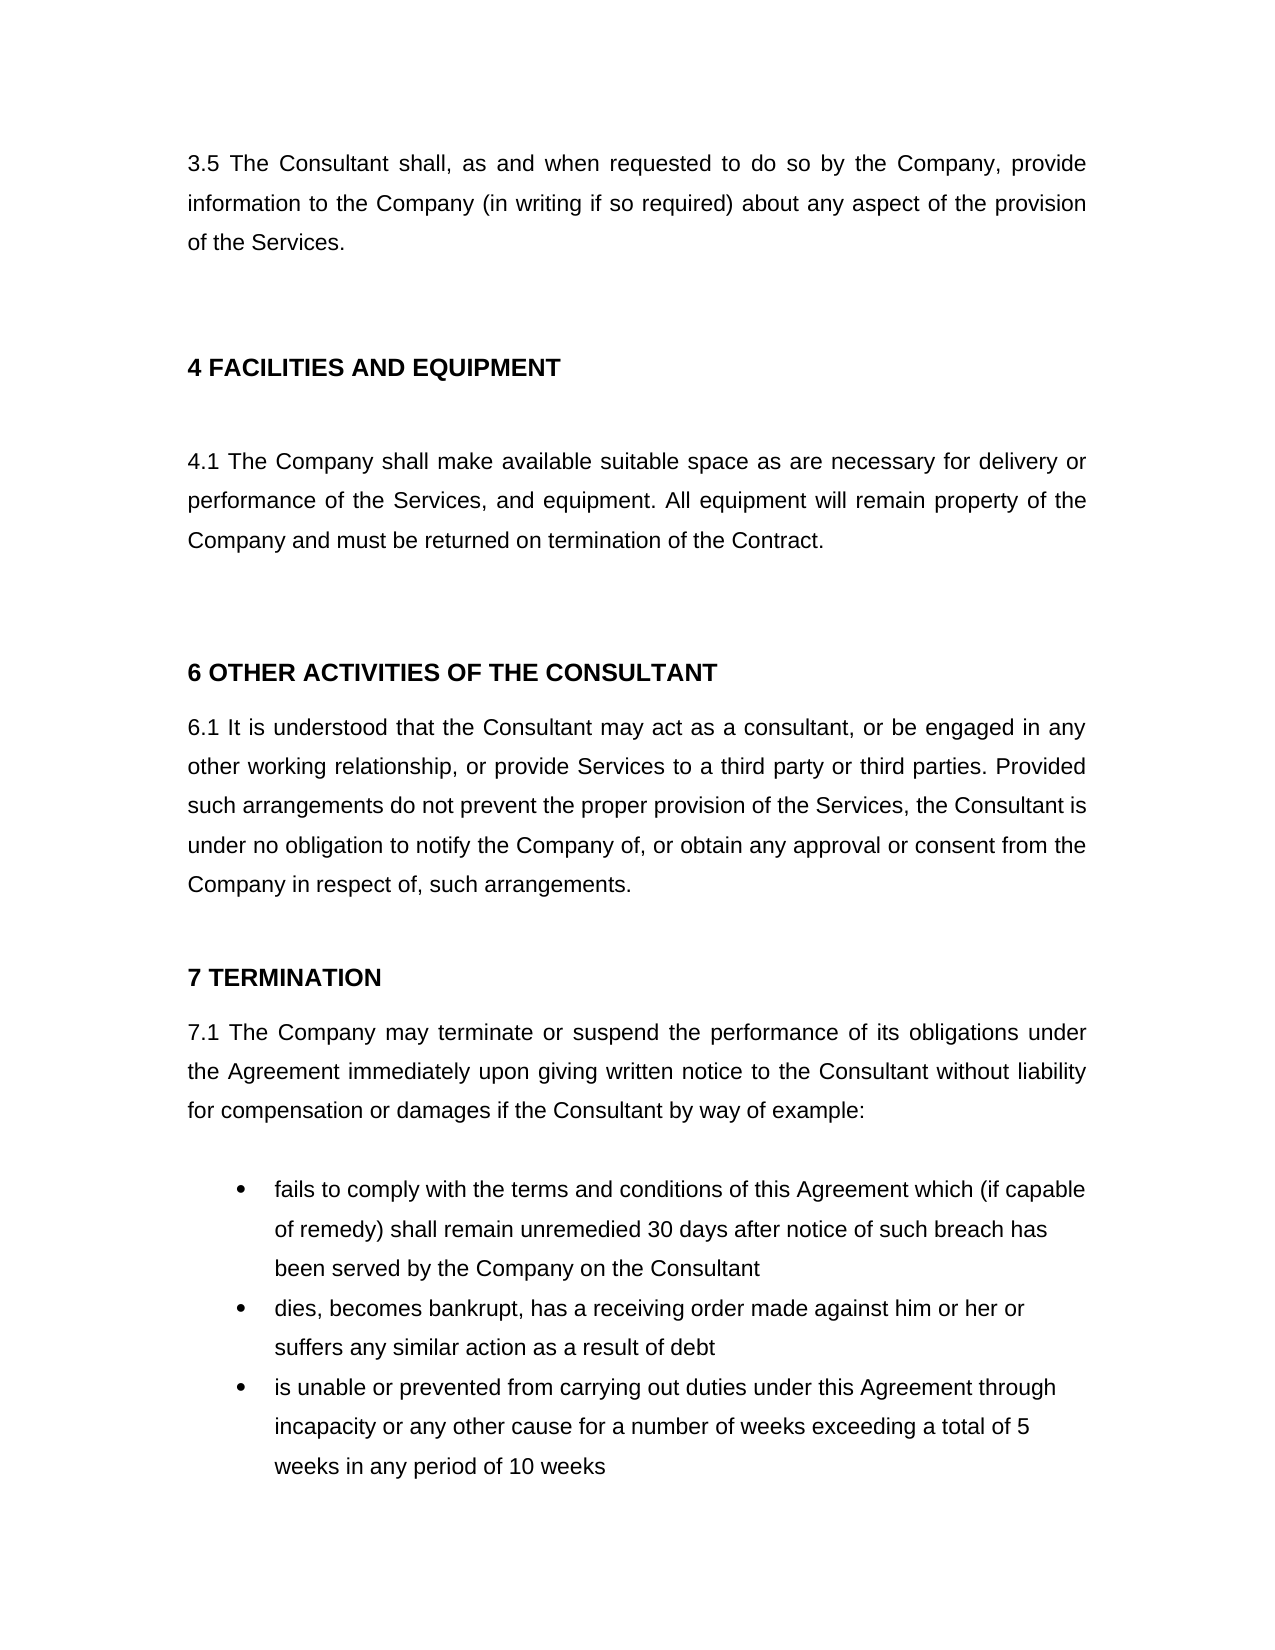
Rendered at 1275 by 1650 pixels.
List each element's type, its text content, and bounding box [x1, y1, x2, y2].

list dies, becomes bankrupt, has a receiving order made against him or her or suffers any similar action as a result of debt [237, 1295, 1087, 1361]
subtitle 7 Termination [187, 963, 1087, 992]
list fails to comply with the terms and conditions of this Agreement which (if capable of remedy) shall remain unremedied 30 days after notice of such breach has been served by the Company on the Consultant [237, 1176, 1087, 1282]
list is unable or prevented from carrying out duties under this Agreement through incapacity or any other cause for a number of weeks exceeding a total of 5 weeks in any period of 10 weeks [237, 1374, 1087, 1479]
text 3.5 The Consultant shall, as and when requested to do so by the Company, provide information to the Company (in writing if so required) about any aspect of the provision of the Services. [187, 150, 1087, 255]
text 4.1 The Company shall make available suitable space as are necessary for delivery or performance of the Services, and equipment. All equipment will remain property of the Company and must be returned on termination of the Contract. [187, 448, 1087, 553]
subtitle 4 Facilities and Equipment [187, 353, 1087, 382]
text 7.1 The Company may terminate or suspend the performance of its obligations under the Agreement immediately upon giving written notice to the Consultant without liability for compensation or damages if the Consultant by way of example: [187, 1018, 1087, 1124]
subtitle 6 Other Activities of the Consultant [187, 658, 1087, 687]
text 6.1 It is understood that the Consultant may act as a consultant, or be engaged in any other working relationship, or provide Services to a third party or third parties. Provided such arrangements do not prevent the proper provision of the Services, the Consultant is under no obligation to notify the Company of, or obtain any approval or consent from the Company in respect of, such arrangements. [187, 713, 1087, 898]
